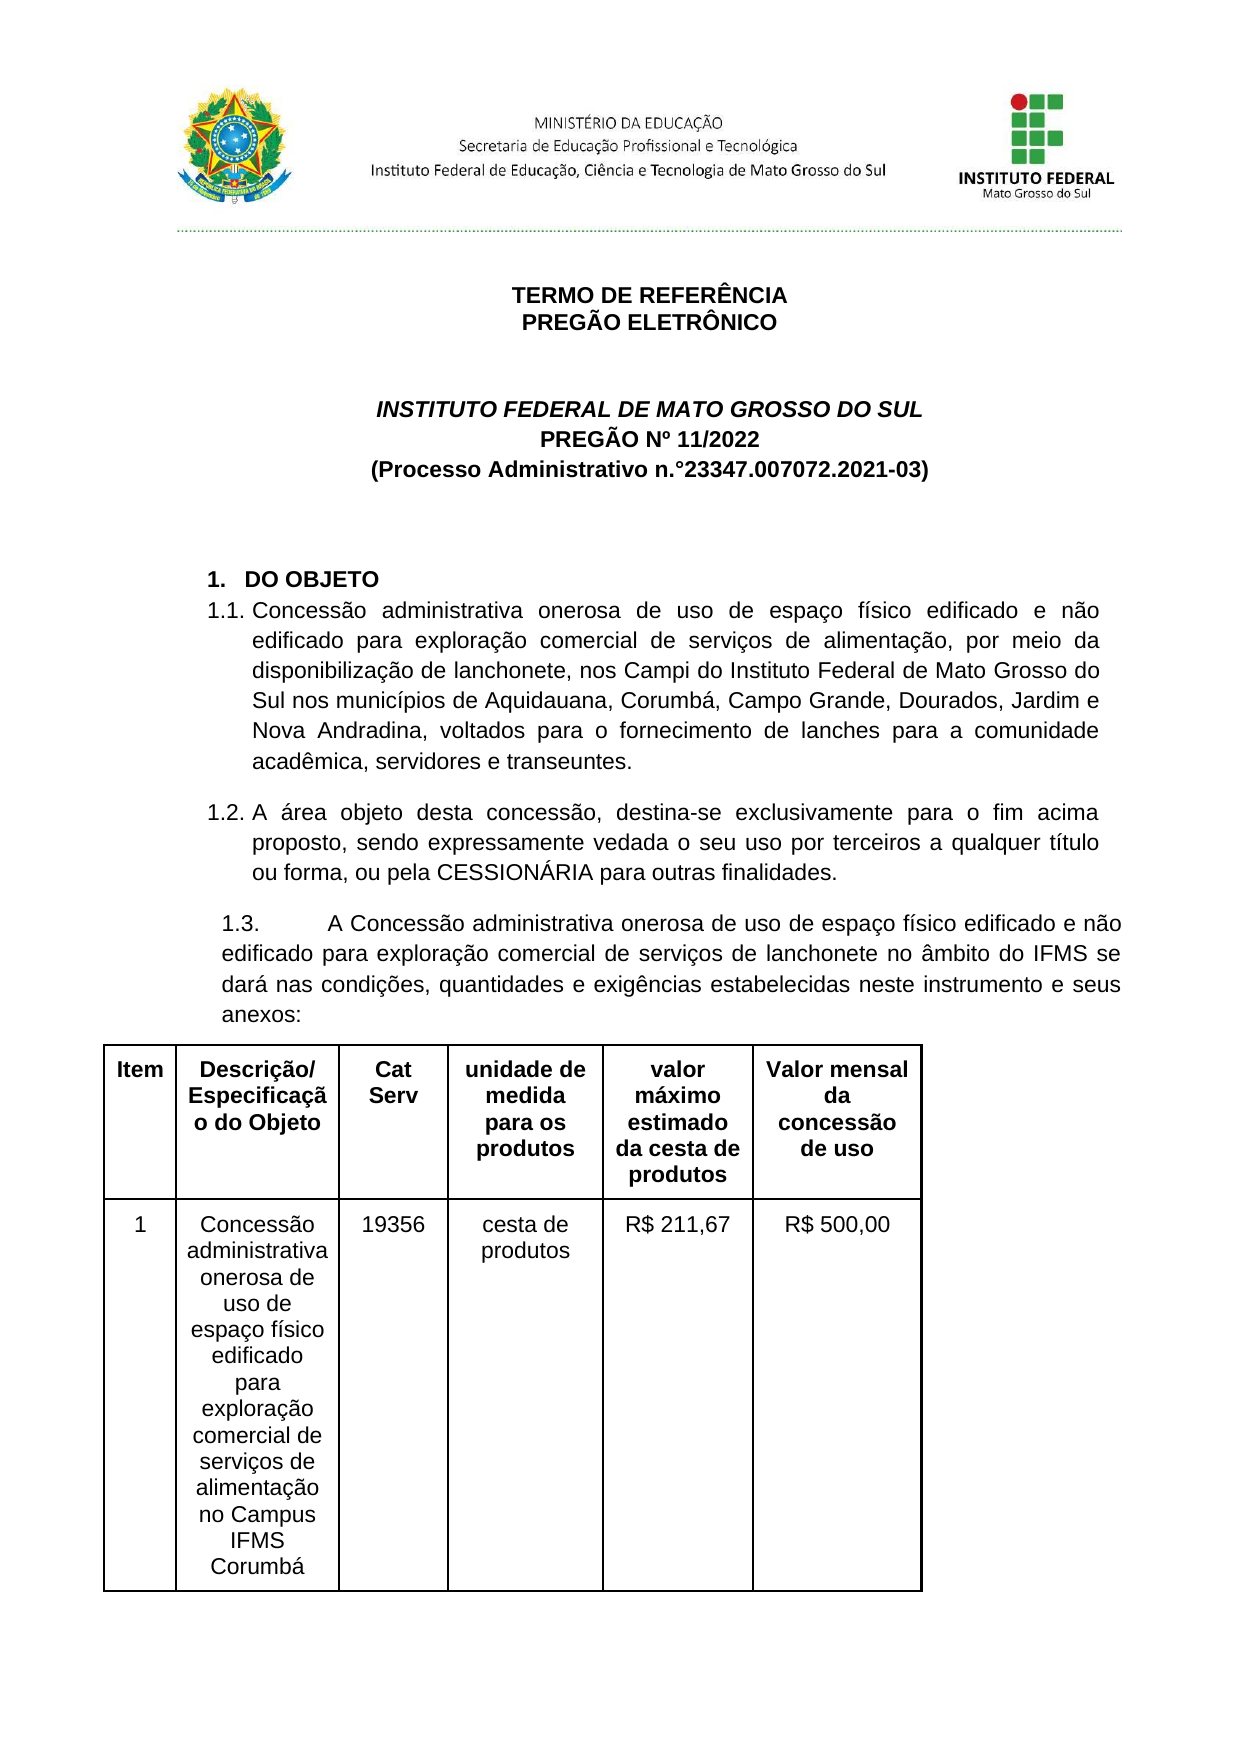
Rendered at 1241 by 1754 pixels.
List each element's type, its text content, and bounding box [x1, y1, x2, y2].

list Concessão administrativa onerosa de uso de espaço físico edificado e não edificado para exploração comercial de serviços de alimentação, por meio da disponibilização de lanchonete, nos Campi do Instituto Federal de Mato Grosso do Sul nos municípios de Aquidauana, Corumbá, Campo Grande, Dourados, Jardim e Nova Andradina, voltados para o fornecimento de lanches para a comunidade acadêmica, servidores e transeuntes. [207, 597, 1100, 774]
table_cell R$ 500,00 [754, 1200, 920, 1590]
table_header Valor mensal da concessão de uso [754, 1046, 920, 1198]
table_header valor máximo estimado da cesta de produtos [604, 1046, 752, 1198]
list DO OBJETO [207, 566, 1122, 593]
list A Concessão administrativa onerosa de uso de espaço físico edificado e não edificado para exploração comercial de serviços de lanchonete no âmbito do IFMS se dará nas condições, quantidades e exigências estabelecidas neste instrumento e seus anexos: [221, 910, 1122, 1027]
table_cell 19356 [340, 1200, 447, 1590]
table_cell 1 [105, 1200, 175, 1590]
table_cell cesta de produtos [449, 1200, 602, 1590]
table_header Cat Serv [340, 1046, 447, 1198]
table_cell Concessão administrativa onerosa de uso de espaço físico edificado para exploração comercial de serviços de alimentação no Campus IFMS Corumbá [177, 1200, 338, 1590]
picture [177, 73, 1122, 232]
text INSTITUTO FEDERAL DE MATO GROSSO DO SUL [177, 396, 1122, 422]
text (Processo Administrativo n.°23347.007072.2021-03) [921, 456, 1122, 482]
text PREGÃO Nº 11/2022 [177, 426, 1122, 452]
table_header Item [105, 1046, 175, 1198]
text TERMO DE REFERÊNCIA [177, 282, 1122, 309]
table_header unidade de medida para os produtos [449, 1046, 602, 1198]
text PREGÃO ELETRÔNICO [177, 309, 1122, 335]
table_header Descrição/Especificação do Objeto [177, 1046, 338, 1198]
text (Processo Administrativo n.°23347.007072.2021-03) [177, 456, 684, 482]
list A área objeto desta concessão, destina-se exclusivamente para o fim acima proposto, sendo expressamente vedada o seu uso por terceiros a qualquer título ou forma, ou pela CESSIONÁRIA para outras finalidades. [207, 799, 1100, 886]
table_cell R$ 211,67 [604, 1200, 752, 1590]
